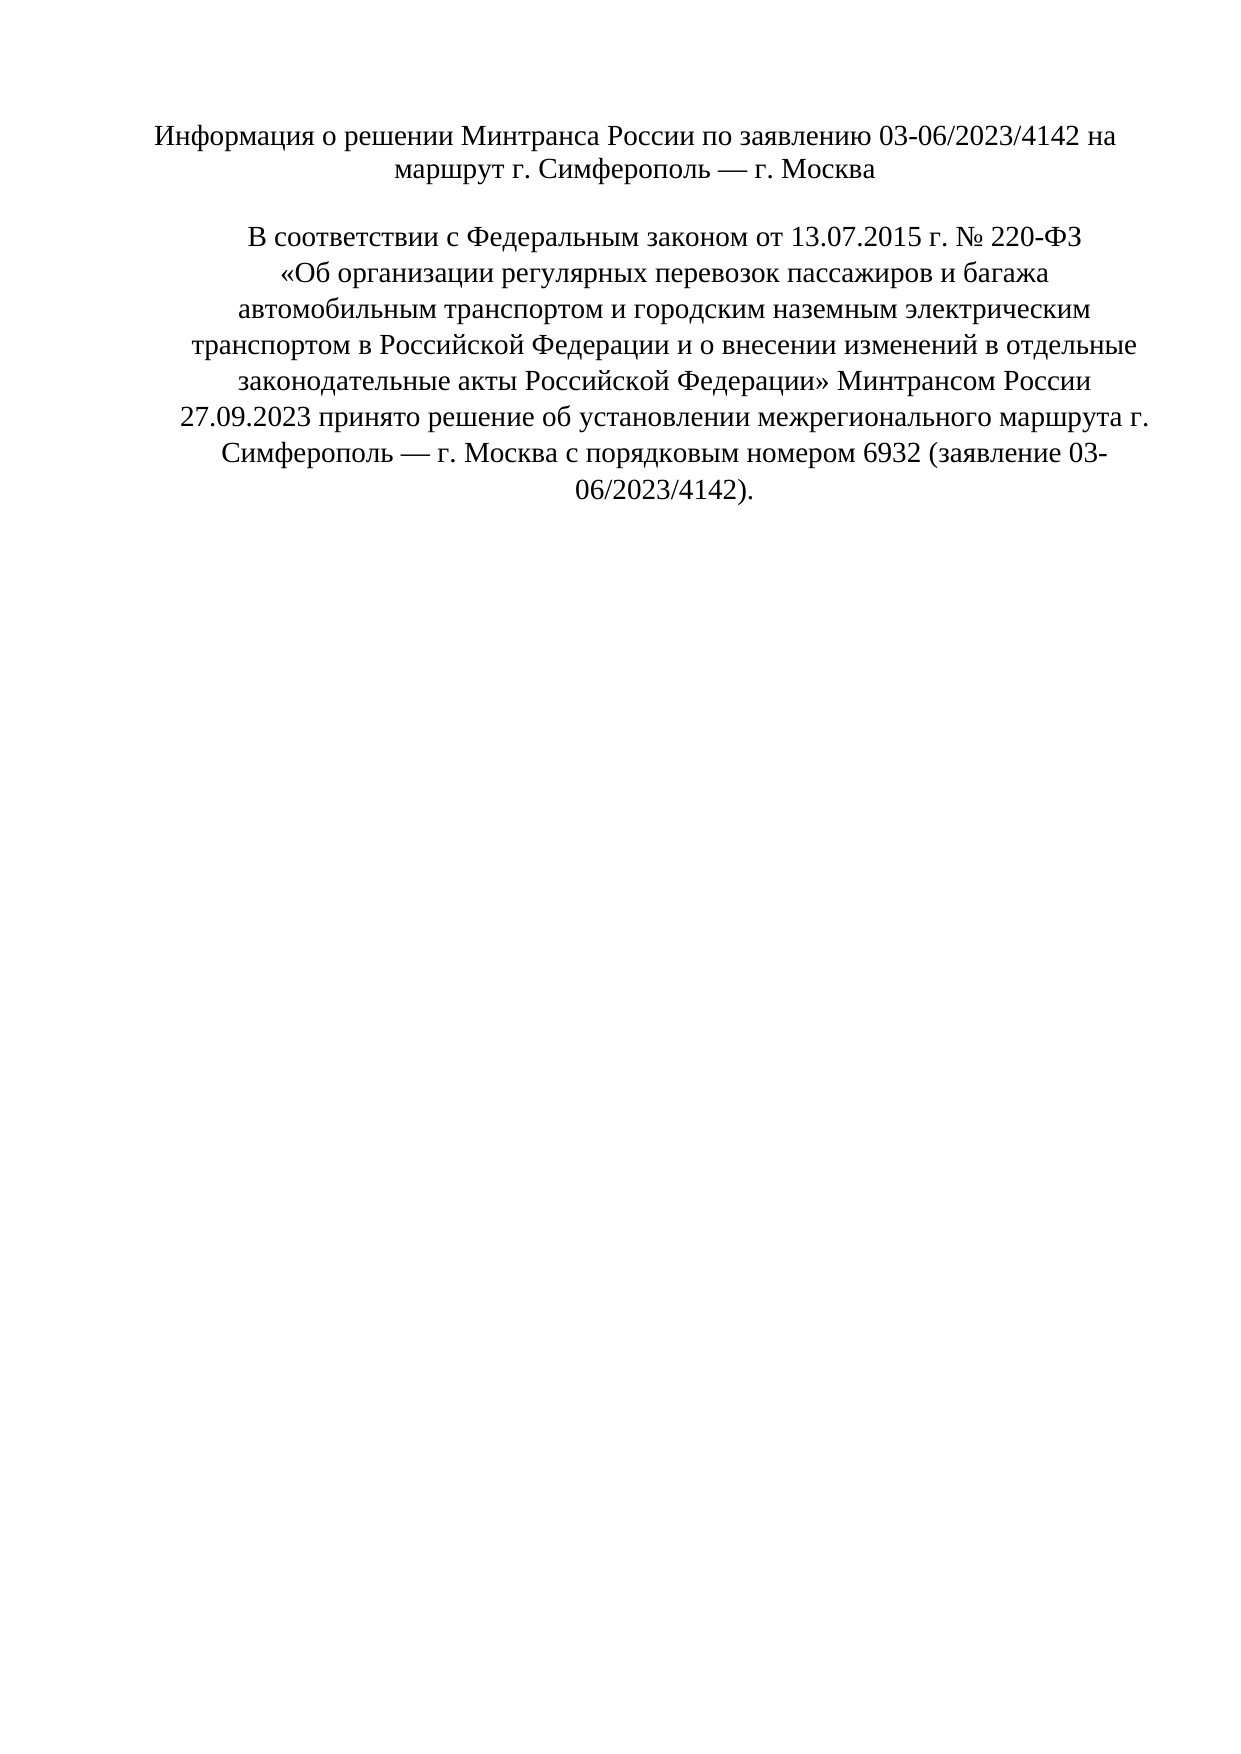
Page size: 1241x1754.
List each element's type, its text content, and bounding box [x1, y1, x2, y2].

text В соответствии с Федеральным законом от 13.07.2015 г. № 220-ФЗ «Об организации регулярных перевозок пассажиров и багажа автомобильным транспортом и городским наземным электрическим транспортом в Российской Федерации и о внесении изменений в отдельные законодательные акты Российской Федерации» Минтрансом России 27.09.2023 принято решение об установлении межрегионального маршрута г. Симферополь — г. Москва с порядковым номером 6932 (заявление 03-06/2023/4142). [177, 219, 1152, 505]
text Информация о решении Минтранса России по заявлению 03-06/2023/4142 на маршрут г. Симферополь — г. Москва [118, 118, 1152, 185]
